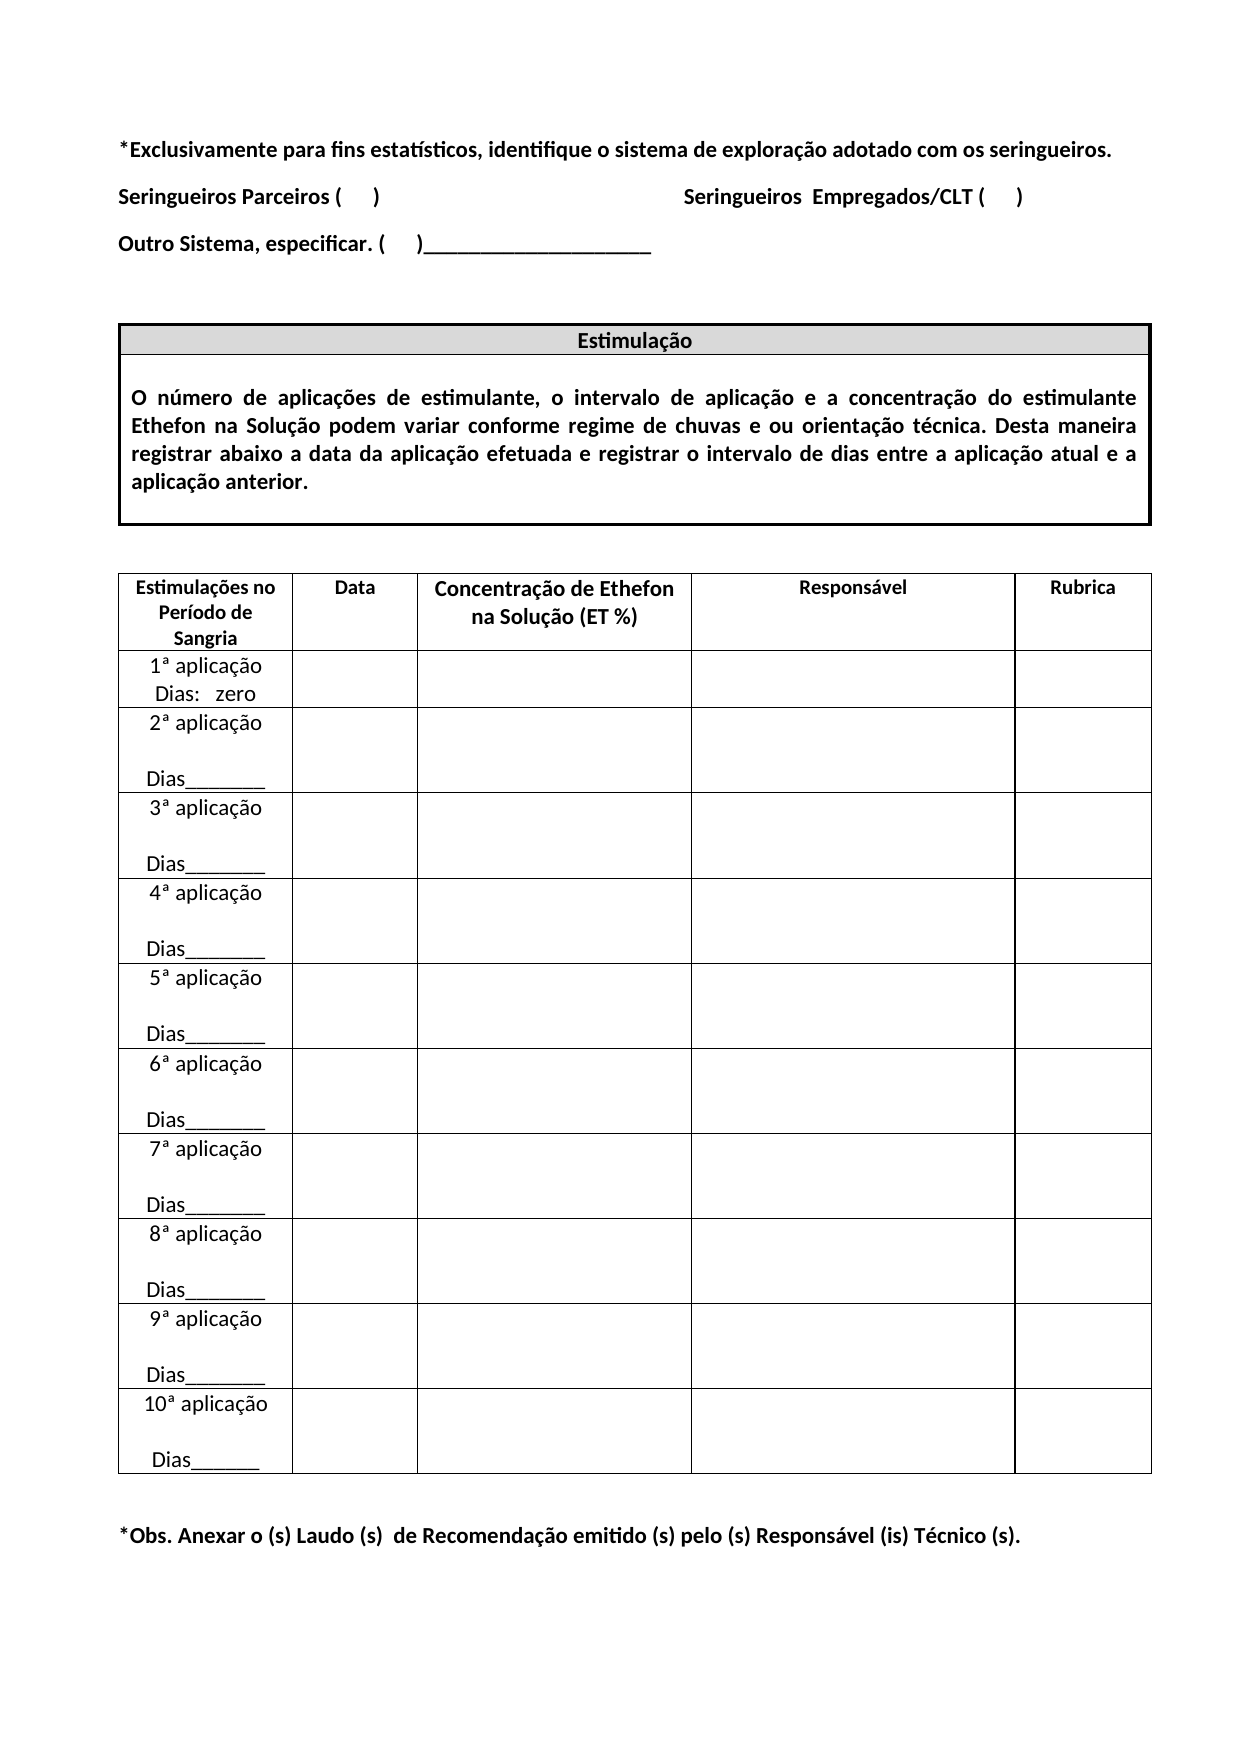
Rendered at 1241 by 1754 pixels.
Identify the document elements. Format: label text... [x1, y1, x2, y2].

table_cell [1016, 1219, 1151, 1303]
table_cell [418, 1219, 691, 1303]
table_cell 9ª aplicação Dias_______ [119, 1304, 292, 1388]
table_cell [293, 879, 417, 962]
table_header Responsável [692, 574, 1014, 650]
table_cell 5ª aplicação Dias_______ [119, 964, 292, 1048]
table_cell [1016, 793, 1151, 877]
table_cell [418, 964, 691, 1048]
table_cell [1016, 708, 1151, 792]
table_cell [692, 879, 1014, 962]
table_cell [293, 1049, 417, 1133]
table_cell 2ª aplicação Dias_______ [119, 708, 292, 792]
table_cell [293, 1304, 417, 1388]
table_cell [418, 1134, 691, 1218]
table_cell [293, 1389, 417, 1473]
table_header Rubrica [1016, 574, 1151, 650]
table_cell 10ª aplicação Dias______ [119, 1389, 292, 1473]
table_cell 3ª aplicação Dias_______ [119, 793, 292, 877]
table_cell [692, 964, 1014, 1048]
table_cell [293, 651, 417, 707]
table_cell 7ª aplicação Dias_______ [119, 1134, 292, 1218]
table_header Estimulações no Período de Sangria [119, 574, 292, 650]
table_cell [293, 1219, 417, 1303]
table_cell O número de aplicações de estimulante, o intervalo de aplicação e a concentração do estimulante Ethefon na Solução podem variar conforme regime de chuvas e ou orientação técnica. Desta maneira registrar abaixo a data da aplicação efetuada e registrar o intervalo de dias entre a aplicação atual e a aplicação anterior. [121, 355, 1148, 523]
table_cell [1016, 651, 1151, 707]
table_cell [418, 879, 691, 962]
table_header Concentração de Ethefon na Solução (ET %) [418, 574, 691, 650]
table_header Data [293, 574, 417, 650]
table_cell [418, 1049, 691, 1133]
table_cell 4ª aplicação Dias_______ [119, 879, 292, 962]
table_cell [293, 793, 417, 877]
table_header Estimulação [121, 326, 1148, 354]
table_cell [1016, 1389, 1151, 1473]
table_cell [692, 1049, 1014, 1133]
table_cell [692, 1134, 1014, 1218]
table_cell [692, 708, 1014, 792]
text Seringueiros Parceiros ( ) Seringueiros Empregados/CLT ( ) [118, 182, 1152, 210]
table_cell 6ª aplicação Dias_______ [119, 1049, 292, 1133]
table_cell [418, 1304, 691, 1388]
table_cell [692, 1389, 1014, 1473]
table_cell [418, 1389, 691, 1473]
table_cell [1016, 1049, 1151, 1133]
table_cell 1ª aplicação Dias: zero [119, 651, 292, 707]
text *Exclusivamente para fins estatísticos, identifique o sistema de exploração adotado com os seringueiros. [118, 136, 1152, 163]
table_cell [692, 1304, 1014, 1388]
table_cell [418, 651, 691, 707]
table_cell [293, 708, 417, 792]
table_cell [1016, 964, 1151, 1048]
table_cell [1016, 1134, 1151, 1218]
table_cell [692, 1219, 1014, 1303]
table_cell [293, 964, 417, 1048]
table_cell 8ª aplicação Dias_______ [119, 1219, 292, 1303]
text Outro Sistema, especificar. ( )____________________ [118, 229, 1152, 257]
table_cell [1016, 879, 1151, 962]
text *Obs. Anexar o (s) Laudo (s) de Recomendação emitido (s) pelo (s) Responsável (is) Técnico (s). [118, 1521, 1152, 1549]
table_cell [293, 1134, 417, 1218]
table_cell [418, 708, 691, 792]
table_cell [692, 651, 1014, 707]
table_cell [692, 793, 1014, 877]
table_cell [418, 793, 691, 877]
table_cell [1016, 1304, 1151, 1388]
